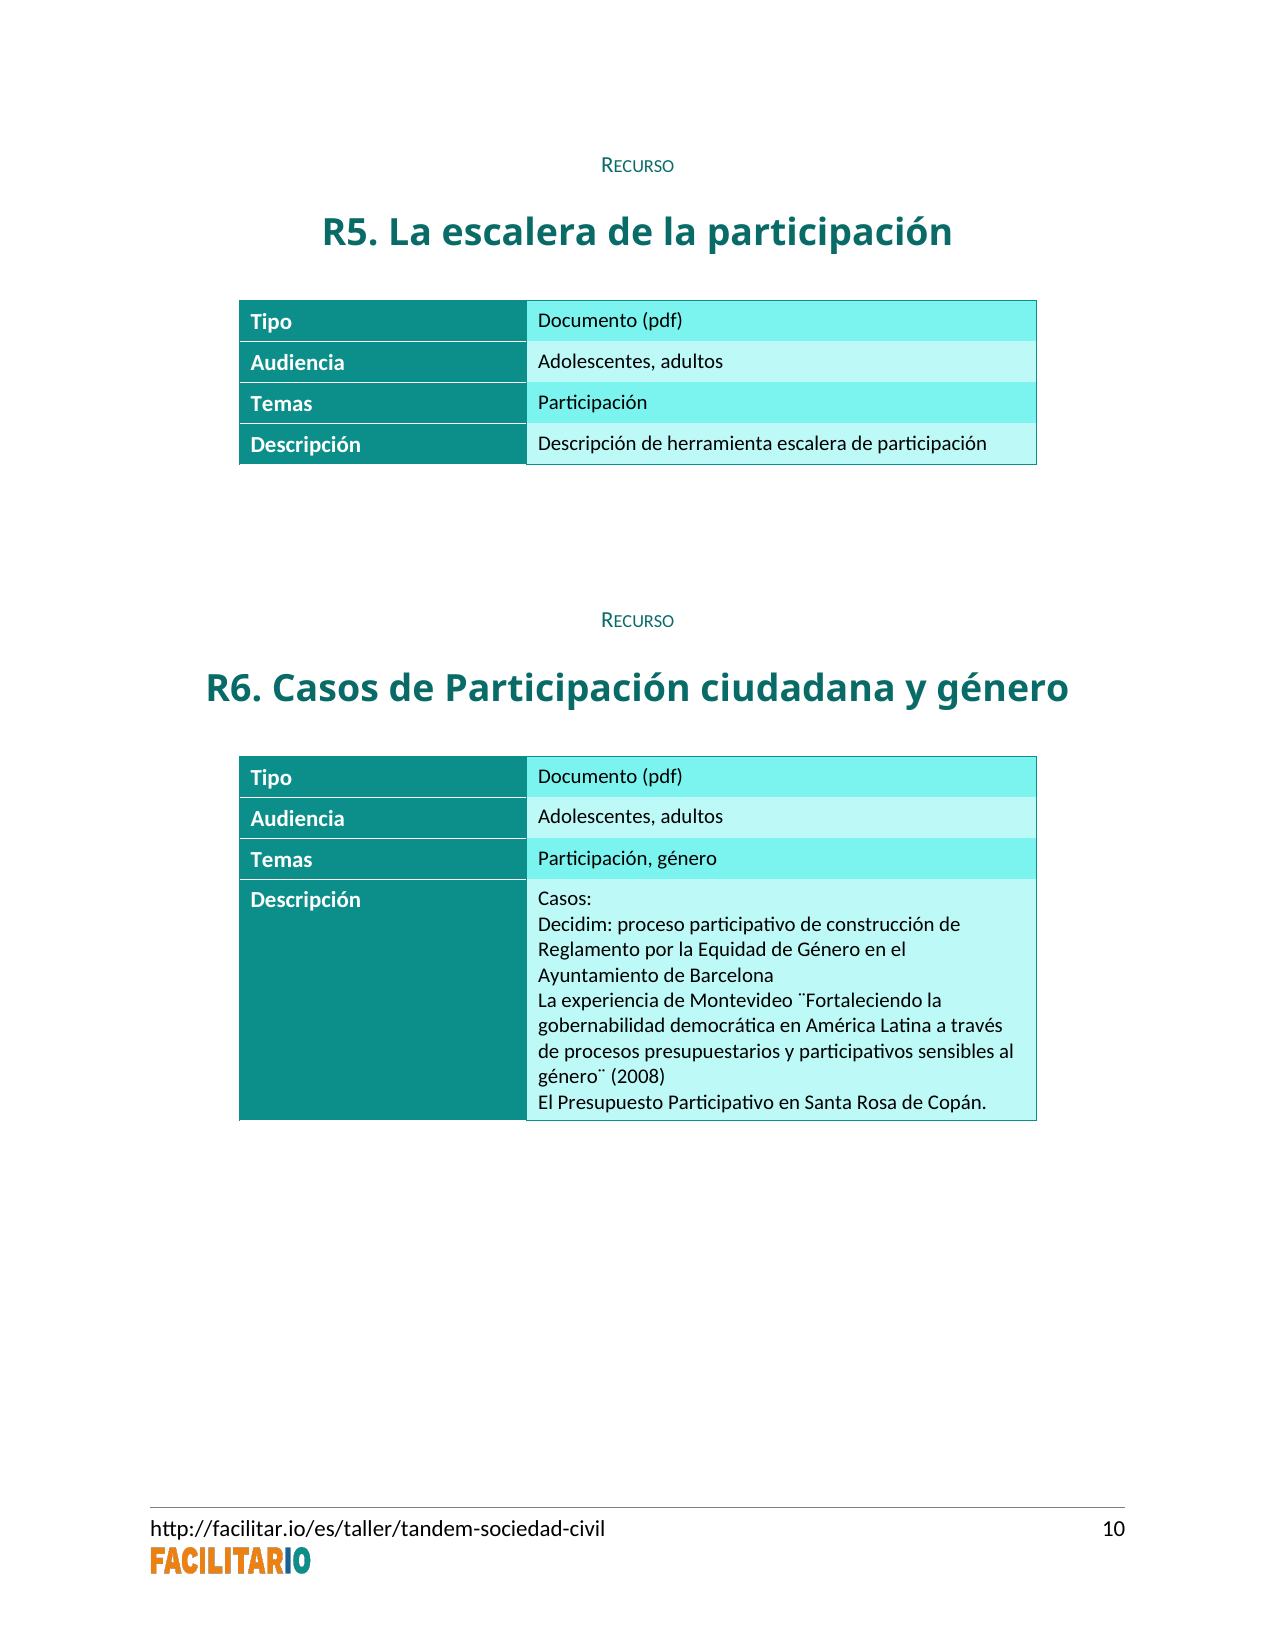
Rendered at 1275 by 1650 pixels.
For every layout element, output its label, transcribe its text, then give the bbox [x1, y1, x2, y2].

subtitle R6. Casos de Participación ciudadana y género [150, 661, 1125, 712]
table_cell Casos: Decidim: proceso participativo de construcción de Reglamento por la Equidad de Género en el Ayuntamiento de Barcelona La experiencia de Montevideo ¨Fortaleciendo la gobernabilidad democrática en América Latina a través de procesos presupuestarios y participativos sensibles al género¨ (2008) El Presupuesto Participativo en Santa Rosa de Copán. [527, 879, 1036, 1120]
table_cell Participación [527, 382, 1036, 423]
text Recurso [150, 606, 1125, 634]
table_cell Descripción [240, 880, 526, 1120]
table_cell Temas [240, 383, 526, 423]
table_cell Participación, género [527, 838, 1036, 879]
table_header Tipo [240, 757, 526, 797]
subtitle R5. La escalera de la participación [150, 205, 1125, 256]
table_cell Adolescentes, adultos [527, 797, 1036, 838]
table_cell Adolescentes, adultos [527, 341, 1036, 382]
picture [145, 1544, 315, 1576]
table_cell Descripción [240, 424, 526, 464]
table_cell Descripción de herramienta escalera de participación [527, 423, 1036, 464]
table_cell Audiencia [240, 342, 526, 382]
table_header Tipo [240, 301, 526, 341]
table_header Documento (pdf) [527, 301, 1036, 341]
table_header Documento (pdf) [527, 757, 1036, 797]
table_cell Temas [240, 839, 526, 879]
table_cell Audiencia [240, 798, 526, 838]
text Recurso [150, 150, 1125, 178]
